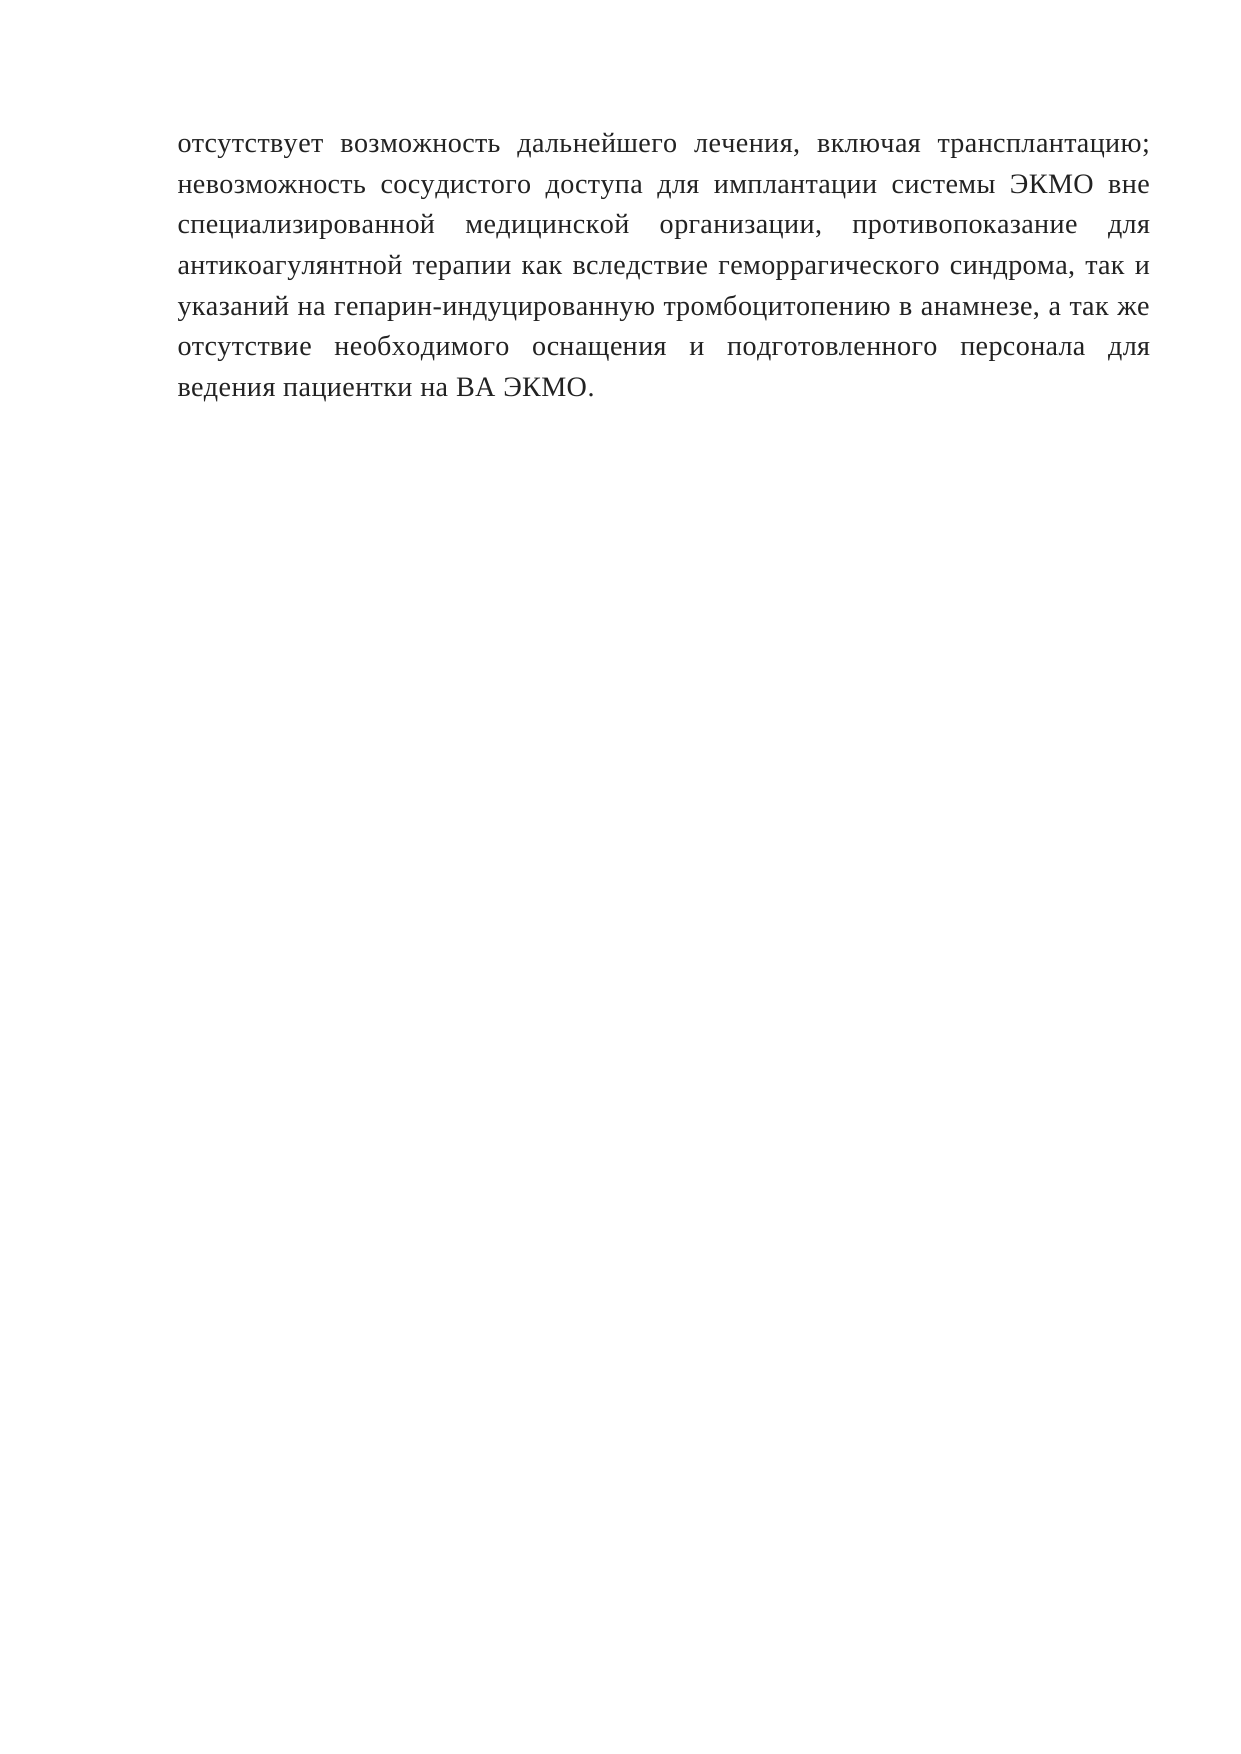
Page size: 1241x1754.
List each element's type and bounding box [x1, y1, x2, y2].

text [177, 118, 1152, 402]
